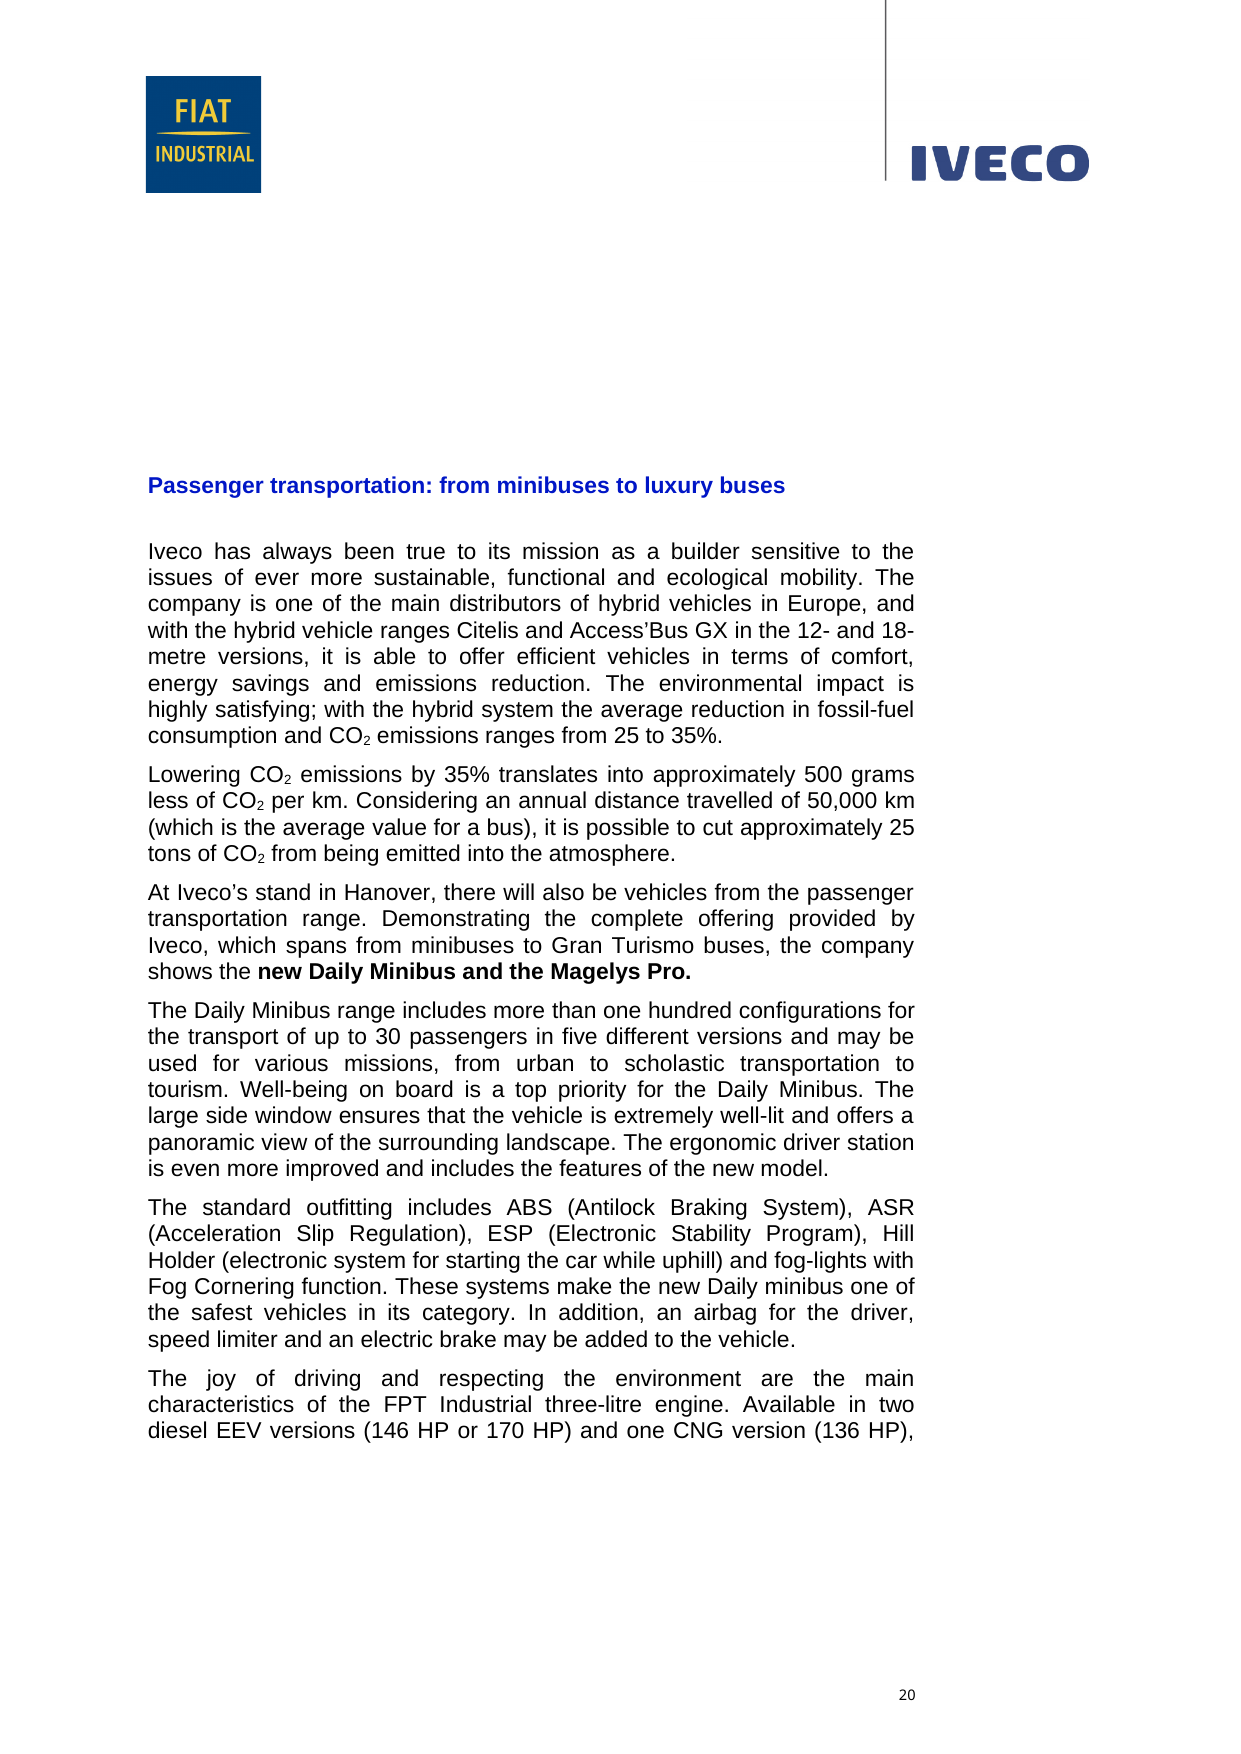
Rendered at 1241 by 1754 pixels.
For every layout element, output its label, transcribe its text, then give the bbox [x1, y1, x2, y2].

picture [145, 76, 262, 193]
text Lowering CO2 emissions by 35% translates into approximately 500 grams less of CO2 per km. Considering an annual distance travelled of 50,000 km (which is the average value for a bus), it is possible to cut approximately 25 tons of CO2 from being emitted into the atmosphere. [148, 761, 915, 866]
text The standard outfitting includes ABS (Antilock Braking System), ASR (Acceleration Slip Regulation), ESP (Electronic Stability Program), Hill Holder (electronic system for starting the car while uphill) and fog-lights with Fog Cornering function. These systems make the new Daily minibus one of the safest vehicles in its category. In addition, an airbag for the driver, speed limiter and an electric brake may be added to the vehicle. [148, 1194, 915, 1352]
text Passenger transportation: from minibuses to luxury buses [148, 472, 915, 499]
picture [687, 0, 1090, 182]
text The Daily Minibus range includes more than one hundred configurations for the transport of up to 30 passengers in five different versions and may be used for various missions, from urban to scholastic transportation to tourism. Well-being on board is a top priority for the Daily Minibus. The large side window ensures that the vehicle is extremely well-lit and offers a panoramic view of the surrounding landscape. The ergonomic driver station is even more improved and includes the features of the new model. [148, 997, 915, 1181]
text At Iveco’s stand in Hanover, there will also be vehicles from the passenger transportation range. Demonstrating the complete offering provided by Iveco, which spans from minibuses to Gran Turismo buses, the company shows the new Daily Minibus and the Magelys Pro. [148, 879, 915, 984]
text Iveco has always been true to its mission as a builder sensitive to the issues of ever more sustainable, functional and ecological mobility. The company is one of the main distributors of hybrid vehicles in Europe, and with the hybrid vehicle ranges Citelis and Access’Bus GX in the 12- and 18-metre versions, it is able to offer efficient vehicles in terms of comfort, energy savings and emissions reduction. The environmental impact is highly satisfying; with the hybrid system the average reduction in fossil-fuel consumption and CO2 emissions ranges from 25 to 35%. [148, 538, 915, 748]
